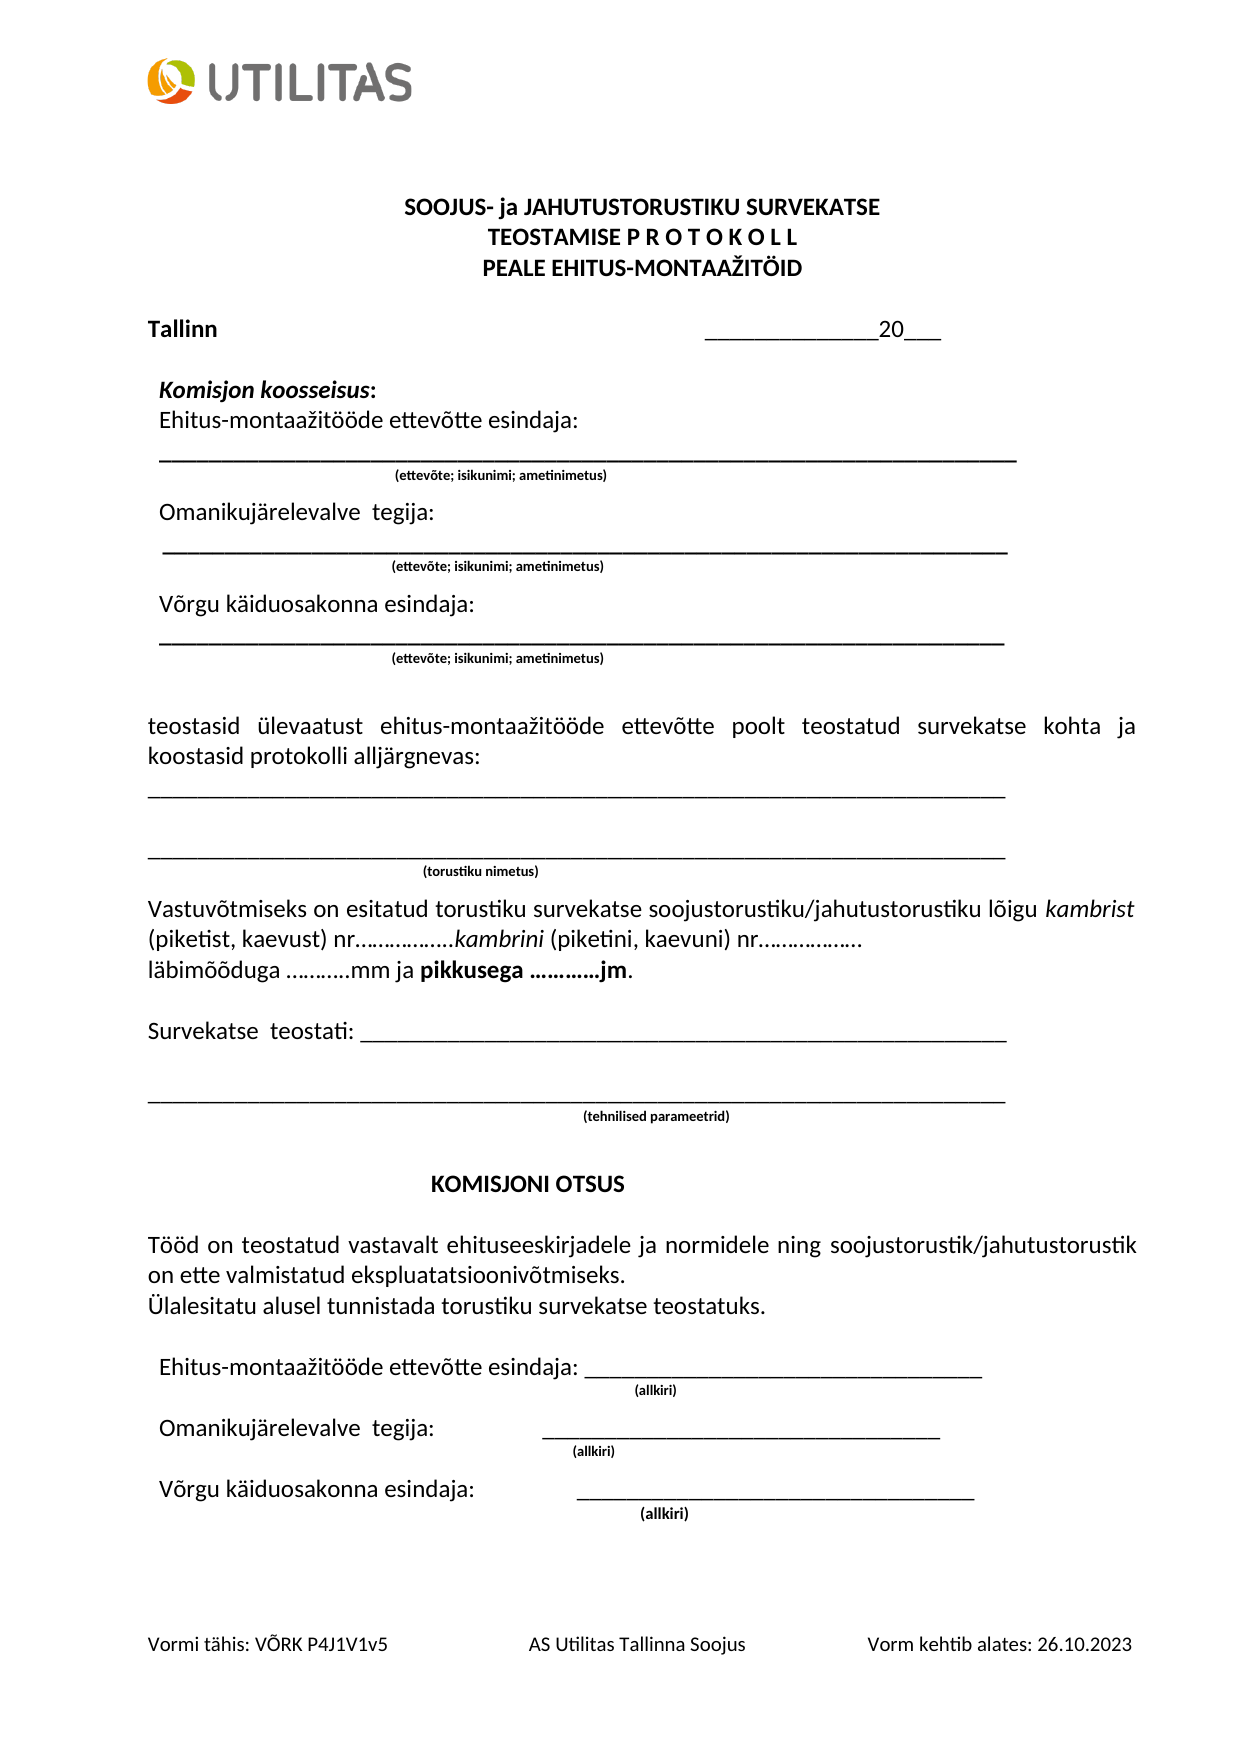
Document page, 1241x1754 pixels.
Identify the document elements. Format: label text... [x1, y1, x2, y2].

text Tallinn ______________20___ [148, 313, 1137, 344]
text (tehnilised parameetrid) [260, 1107, 1137, 1137]
text (torustiku nimetus) [148, 862, 1137, 893]
table_header Komisjon koosseisus: Ehitus-montaažitööde ettevõtte esindaja: _____________________________________________________________________ (ettevõte; isikunimi; ametinimetus) Omanikujärelevalve tegija: ____________________________________________________________________ (ettevõte; isikunimi; ametinimetus) Võrgu käiduosakonna esindaja: ____________________________________________________________________ (ettevõte; isikunimi; ametinimetus) [148, 374, 1035, 710]
text Vastuvõtmiseks on esitatud torustiku survekatse soojustorustiku/jahutustorustiku lõigu kambrist (piketist, kaevust) nr……………..kambrini (piketini, kaevuni) nr……………… [148, 893, 1137, 954]
text Ülalesitatu alusel tunnistada torustiku survekatse teostatuks. [148, 1290, 1137, 1320]
table_header Ehitus-montaažitööde ettevõtte esindaja: ________________________________ (allkiri) Omanikujärelevalve tegija: ________________________________ (allkiri) Võrgu käiduosakonna esindaja: ________________________________ (allkiri) [148, 1320, 1104, 1554]
picture [147, 58, 412, 104]
text Survekatse teostati: ____________________________________________________ [148, 1015, 1137, 1046]
text PEALE EHITUS-MONTAAŽITÖID [148, 252, 1137, 283]
text _____________________________________________________________________ [148, 771, 1137, 801]
text läbimõõduga ………..mm ja pikkusega …………jm. [148, 954, 1137, 984]
text SOOJUS- ja JAHUTUSTORUSTIKU SURVEKATSE [148, 191, 1137, 222]
text teostasid ülevaatust ehitus-montaažitööde ettevõtte poolt teostatud survekatse kohta ja koostasid protokolli alljärgnevas: [148, 710, 1137, 771]
text TEOSTAMISE P R O T O K O L L [148, 222, 1137, 252]
text _____________________________________________________________________ [148, 1076, 1137, 1107]
text _____________________________________________________________________ [148, 832, 1137, 862]
text Tööd on teostatud vastavalt ehituseeskirjadele ja normidele ning soojustorustik/jahutustorustik on ette valmistatud ekspluatatsioonivõtmiseks. [148, 1229, 1137, 1290]
text KOMISJONI OTSUS [148, 1168, 1137, 1198]
